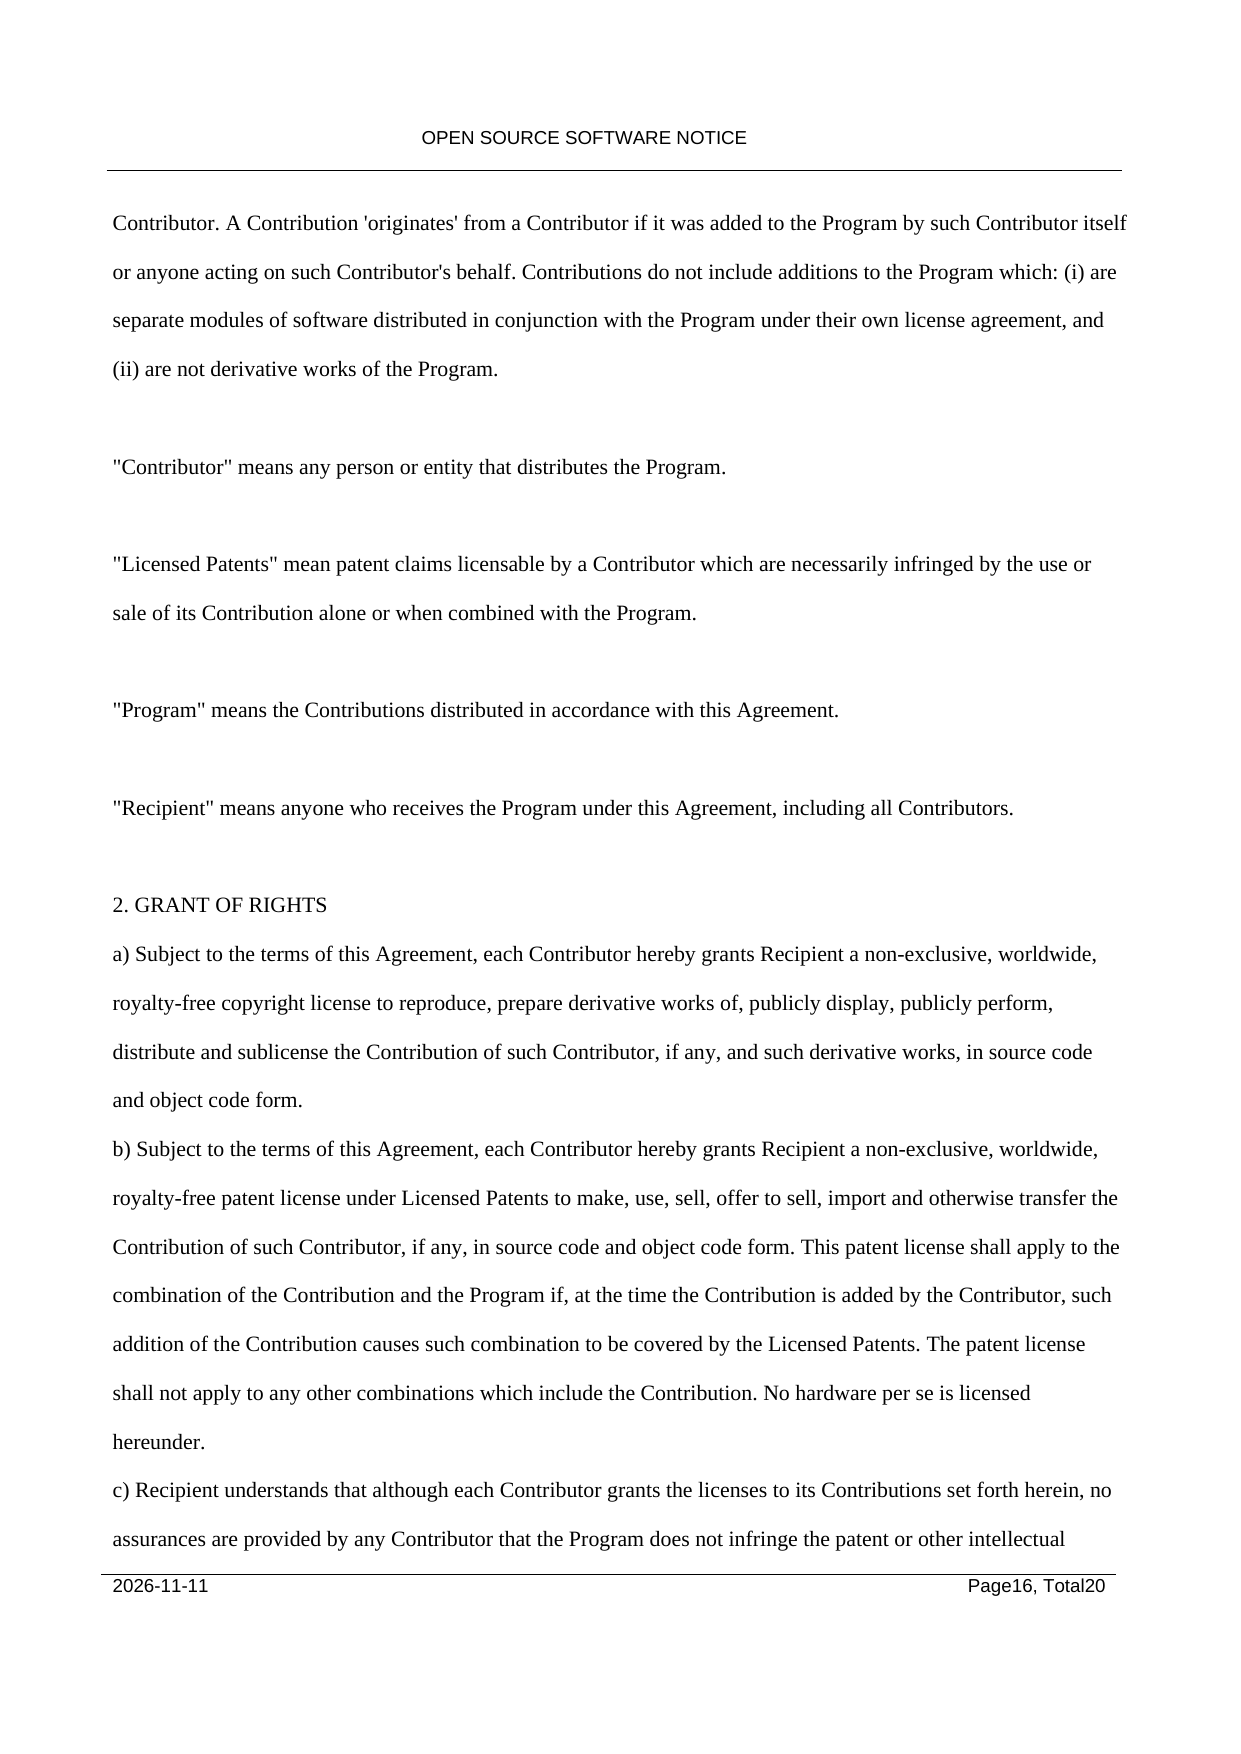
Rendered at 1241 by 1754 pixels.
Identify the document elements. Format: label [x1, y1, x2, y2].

text [112, 206, 1128, 1555]
